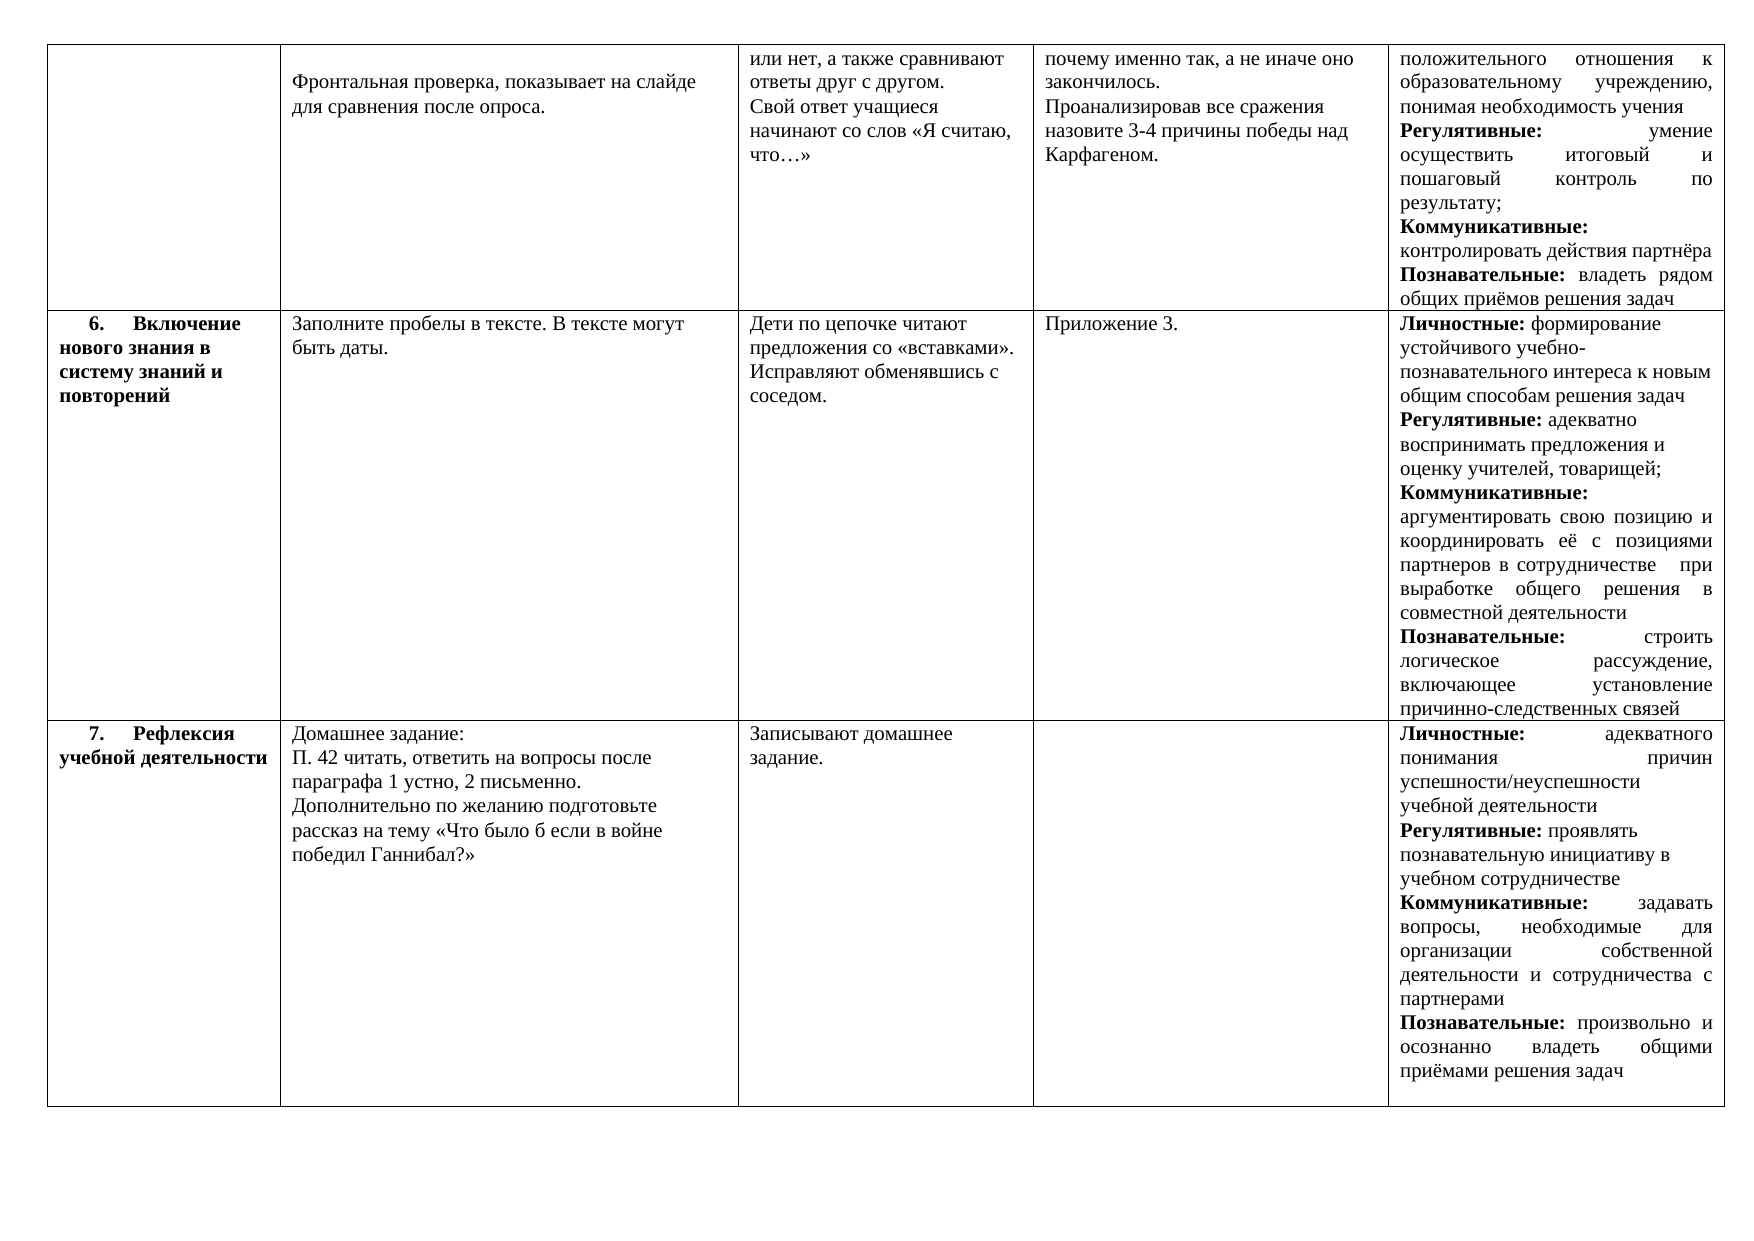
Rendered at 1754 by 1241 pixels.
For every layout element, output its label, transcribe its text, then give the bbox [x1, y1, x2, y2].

table_cell [1034, 721, 1388, 1106]
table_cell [1034, 45, 1388, 310]
table_cell Заполните пробелы в тексте. В тексте могут быть даты. [281, 311, 738, 720]
table_cell Дети по цепочке читают предложения со «вставками». Исправляют обменявшись с соседом. [739, 311, 1033, 720]
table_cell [281, 45, 738, 310]
table_cell Личностные: формирование устойчивого учебно-познавательного интереса к новым общим способам решения задач Регулятивные: адекватно воспринимать предложения и оценку учителей, товарищей; Коммуникативные: аргументировать свою позицию и координировать её с позициями партнеров в сотрудничестве при выработке общего решения в совместной деятельности Познавательные: строить логическое рассуждение, включающее установление причинно-следственных связей [1389, 311, 1724, 720]
table_cell Приложение 3. [1034, 311, 1388, 720]
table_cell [739, 45, 1033, 310]
table_cell Включение нового знания в систему знаний и повторений [48, 311, 280, 720]
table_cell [48, 45, 280, 310]
table_cell Рефлексия учебной деятельности [48, 721, 280, 1106]
table_cell Личностные: адекватного понимания причин успешности/неуспешности учебной деятельности Регулятивные: проявлять познавательную инициативу в учебном сотрудничестве Коммуникативные: задавать вопросы, необходимые для организации собственной деятельности и сотрудничества с партнерами Познавательные: произвольно и осознанно владеть общими приёмами решения задач [1389, 721, 1724, 1106]
table_cell Домашнее задание: П. 42 читать, ответить на вопросы после параграфа 1 устно, 2 письменно. Дополнительно по желанию подготовьте рассказ на тему «Что было б если в войне победил Ганнибал?» [281, 721, 738, 1106]
table_cell Записывают домашнее задание. [739, 721, 1033, 1106]
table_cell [1389, 45, 1724, 310]
